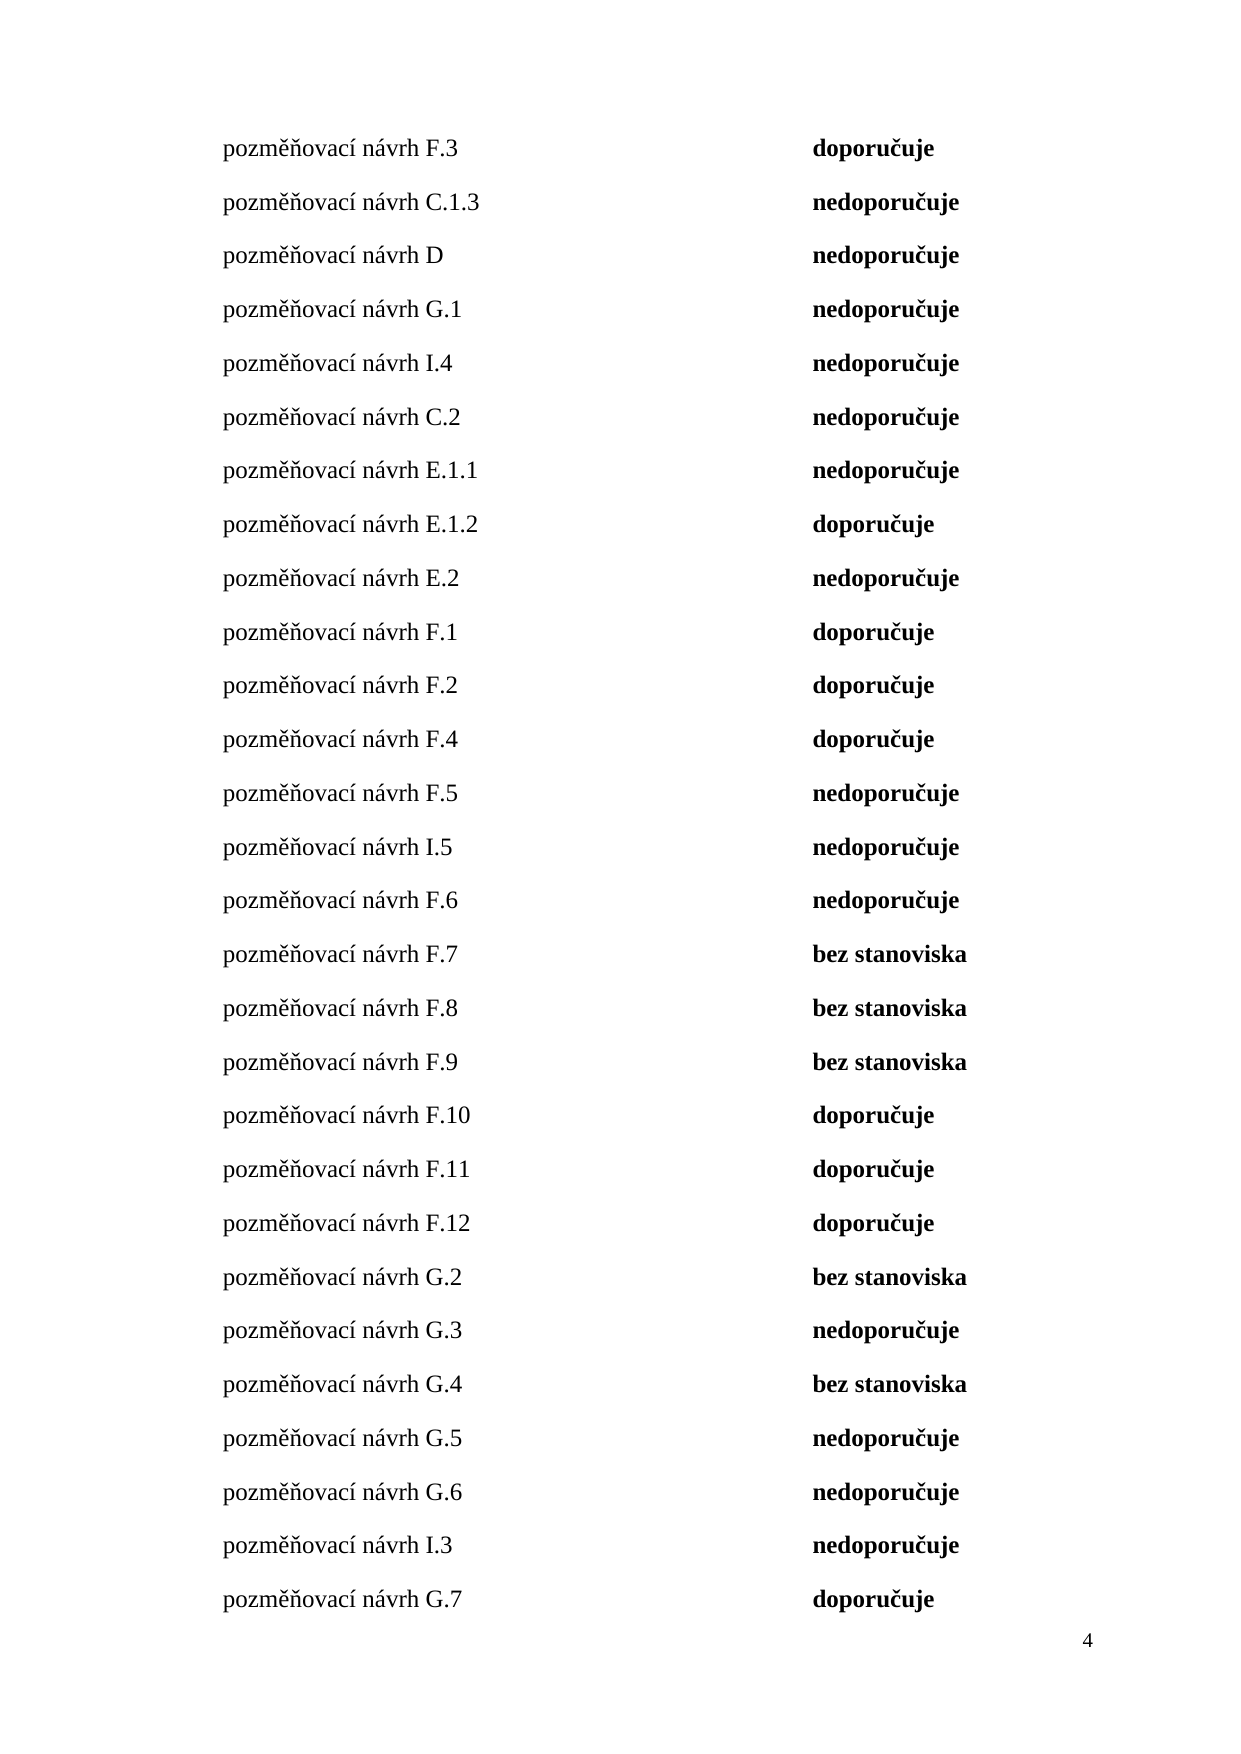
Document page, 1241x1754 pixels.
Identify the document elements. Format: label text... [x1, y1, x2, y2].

list pozměňovací návrh G.5 nedoporučuje [223, 1423, 1093, 1452]
list pozměňovací návrh F.2 doporučuje [223, 670, 1093, 699]
list pozměňovací návrh F.6 nedoporučuje [223, 885, 1093, 914]
list pozměňovací návrh C.2 nedoporučuje [223, 402, 1093, 430]
list pozměňovací návrh G.2 bez stanoviska [223, 1262, 1093, 1290]
list pozměňovací návrh F.9 bez stanoviska [223, 1047, 1093, 1075]
list pozměňovací návrh F.1 doporučuje [223, 617, 1093, 645]
list pozměňovací návrh F.12 doporučuje [223, 1208, 1093, 1237]
list pozměňovací návrh F.4 doporučuje [223, 724, 1093, 753]
list pozměňovací návrh G.6 nedoporučuje [223, 1477, 1093, 1505]
list pozměňovací návrh I.3 nedoporučuje [223, 1530, 1093, 1559]
list pozměňovací návrh F.5 nedoporučuje [223, 778, 1093, 807]
list pozměňovací návrh F.10 doporučuje [223, 1100, 1093, 1129]
list pozměňovací návrh F.3 doporučuje [223, 133, 1093, 162]
list pozměňovací návrh G.7 doporučuje [223, 1584, 1093, 1613]
list pozměňovací návrh F.7 bez stanoviska [223, 939, 1093, 968]
list pozměňovací návrh C.1.3 nedoporučuje [223, 187, 1093, 215]
list pozměňovací návrh G.3 nedoporučuje [223, 1315, 1093, 1344]
list pozměňovací návrh F.11 doporučuje [223, 1154, 1093, 1183]
list pozměňovací návrh G.1 nedoporučuje [223, 294, 1093, 323]
list pozměňovací návrh I.4 nedoporučuje [223, 348, 1093, 377]
list pozměňovací návrh G.4 bez stanoviska [223, 1369, 1093, 1398]
list pozměňovací návrh E.1.1 nedoporučuje [223, 455, 1093, 484]
list pozměňovací návrh F.8 bez stanoviska [223, 993, 1093, 1022]
list pozměňovací návrh E.2 nedoporučuje [223, 563, 1093, 592]
list pozměňovací návrh E.1.2 doporučuje [223, 509, 1093, 538]
list pozměňovací návrh D nedoporučuje [223, 240, 1093, 269]
list pozměňovací návrh I.5 nedoporučuje [223, 832, 1093, 860]
